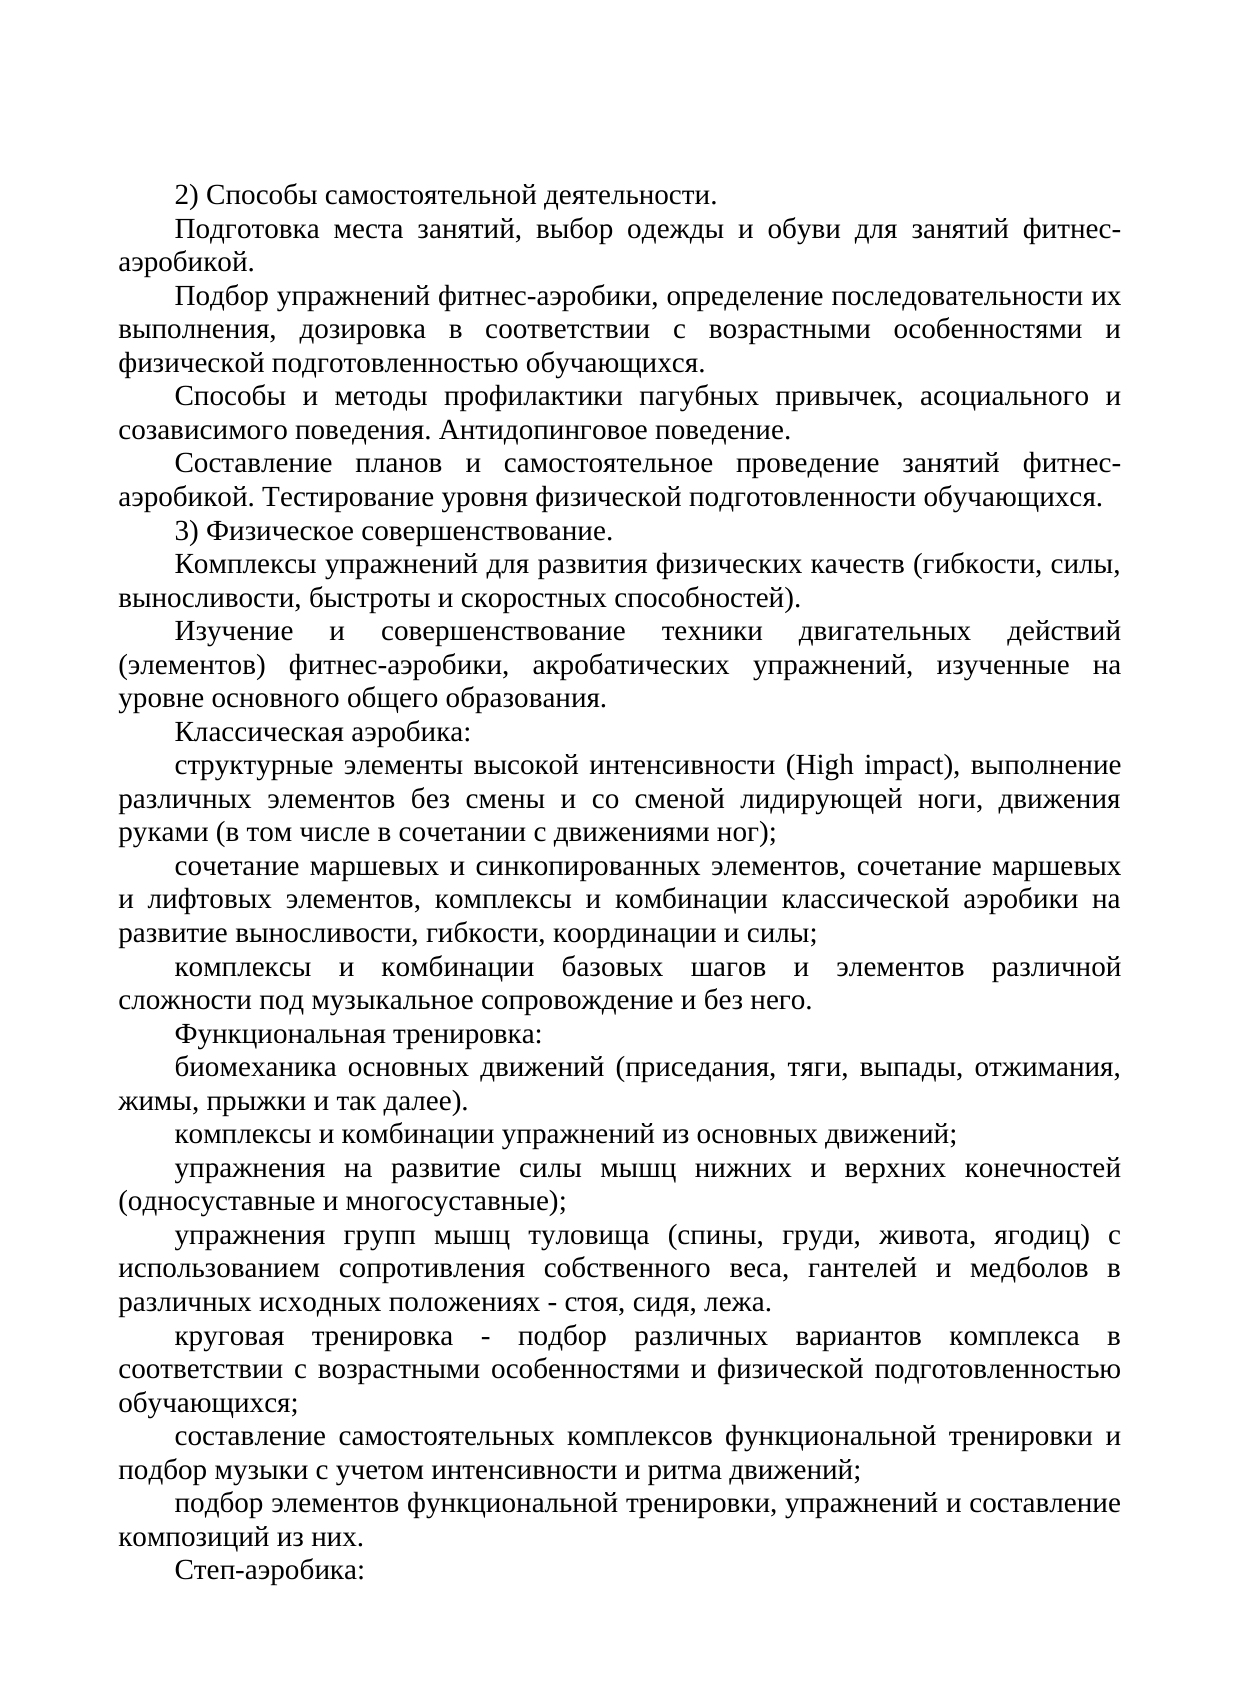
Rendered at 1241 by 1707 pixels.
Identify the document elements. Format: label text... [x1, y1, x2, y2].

text упражнения на развитие силы мышц нижних и верхних конечностей (односуставные и многосуставные); [118, 1150, 1122, 1217]
text составление самостоятельных комплексов функциональной тренировки и подбор музыки с учетом интенсивности и ритма движений; [118, 1418, 1122, 1485]
text биомеханика основных движений (приседания, тяги, выпады, отжимания, жимы, прыжки и так далее). [118, 1049, 1122, 1116]
text 2) Способы самостоятельной деятельности. [118, 177, 1122, 211]
text Комплексы упражнений для развития физических качеств (гибкости, силы, выносливости, быстроты и скоростных способностей). [118, 546, 1122, 613]
text 3) Физическое совершенствование. [118, 513, 1122, 546]
text структурные элементы высокой интенсивности (High impact), выполнение различных элементов без смены и со сменой лидирующей ноги, движения руками (в том числе в сочетании с движениями ног); [118, 747, 1122, 848]
text Способы и методы профилактики пагубных привычек, асоциального и созависимого поведения. Антидопинговое поведение. [118, 378, 1122, 446]
text Подбор упражнений фитнес-аэробики, определение последовательности их выполнения, дозировка в соответствии с возрастными особенностями и физической подготовленностью обучающихся. [118, 278, 1122, 378]
text Функциональная тренировка: [118, 1016, 1122, 1049]
text комплексы и комбинации базовых шагов и элементов различной сложности под музыкальное сопровождение и без него. [118, 949, 1122, 1016]
text Составление планов и самостоятельное проведение занятий фитнес-аэробикой. Тестирование уровня физической подготовленности обучающихся. [118, 446, 1122, 513]
text Степ-аэробика: [118, 1552, 1122, 1586]
text подбор элементов функциональной тренировки, упражнений и составление композиций из них. [118, 1485, 1122, 1552]
text Изучение и совершенствование техники двигательных действий (элементов) фитнес-аэробики, акробатических упражнений, изученные на уровне основного общего образования. [118, 613, 1122, 714]
text Классическая аэробика: [118, 714, 1122, 747]
text Подготовка места занятий, выбор одежды и обуви для занятий фитнес-аэробикой. [118, 211, 1122, 278]
text сочетание маршевых и синкопированных элементов, сочетание маршевых и лифтовых элементов, комплексы и комбинации классической аэробики на развитие выносливости, гибкости, координации и силы; [118, 848, 1122, 949]
text круговая тренировка - подбор различных вариантов комплекса в соответствии с возрастными особенностями и физической подготовленностью обучающихся; [118, 1318, 1122, 1418]
text упражнения групп мышц туловища (спины, груди, живота, ягодиц) с использованием сопротивления собственного веса, гантелей и медболов в различных исходных положениях - стоя, сидя, лежа. [118, 1217, 1122, 1318]
text комплексы и комбинации упражнений из основных движений; [118, 1116, 1122, 1150]
